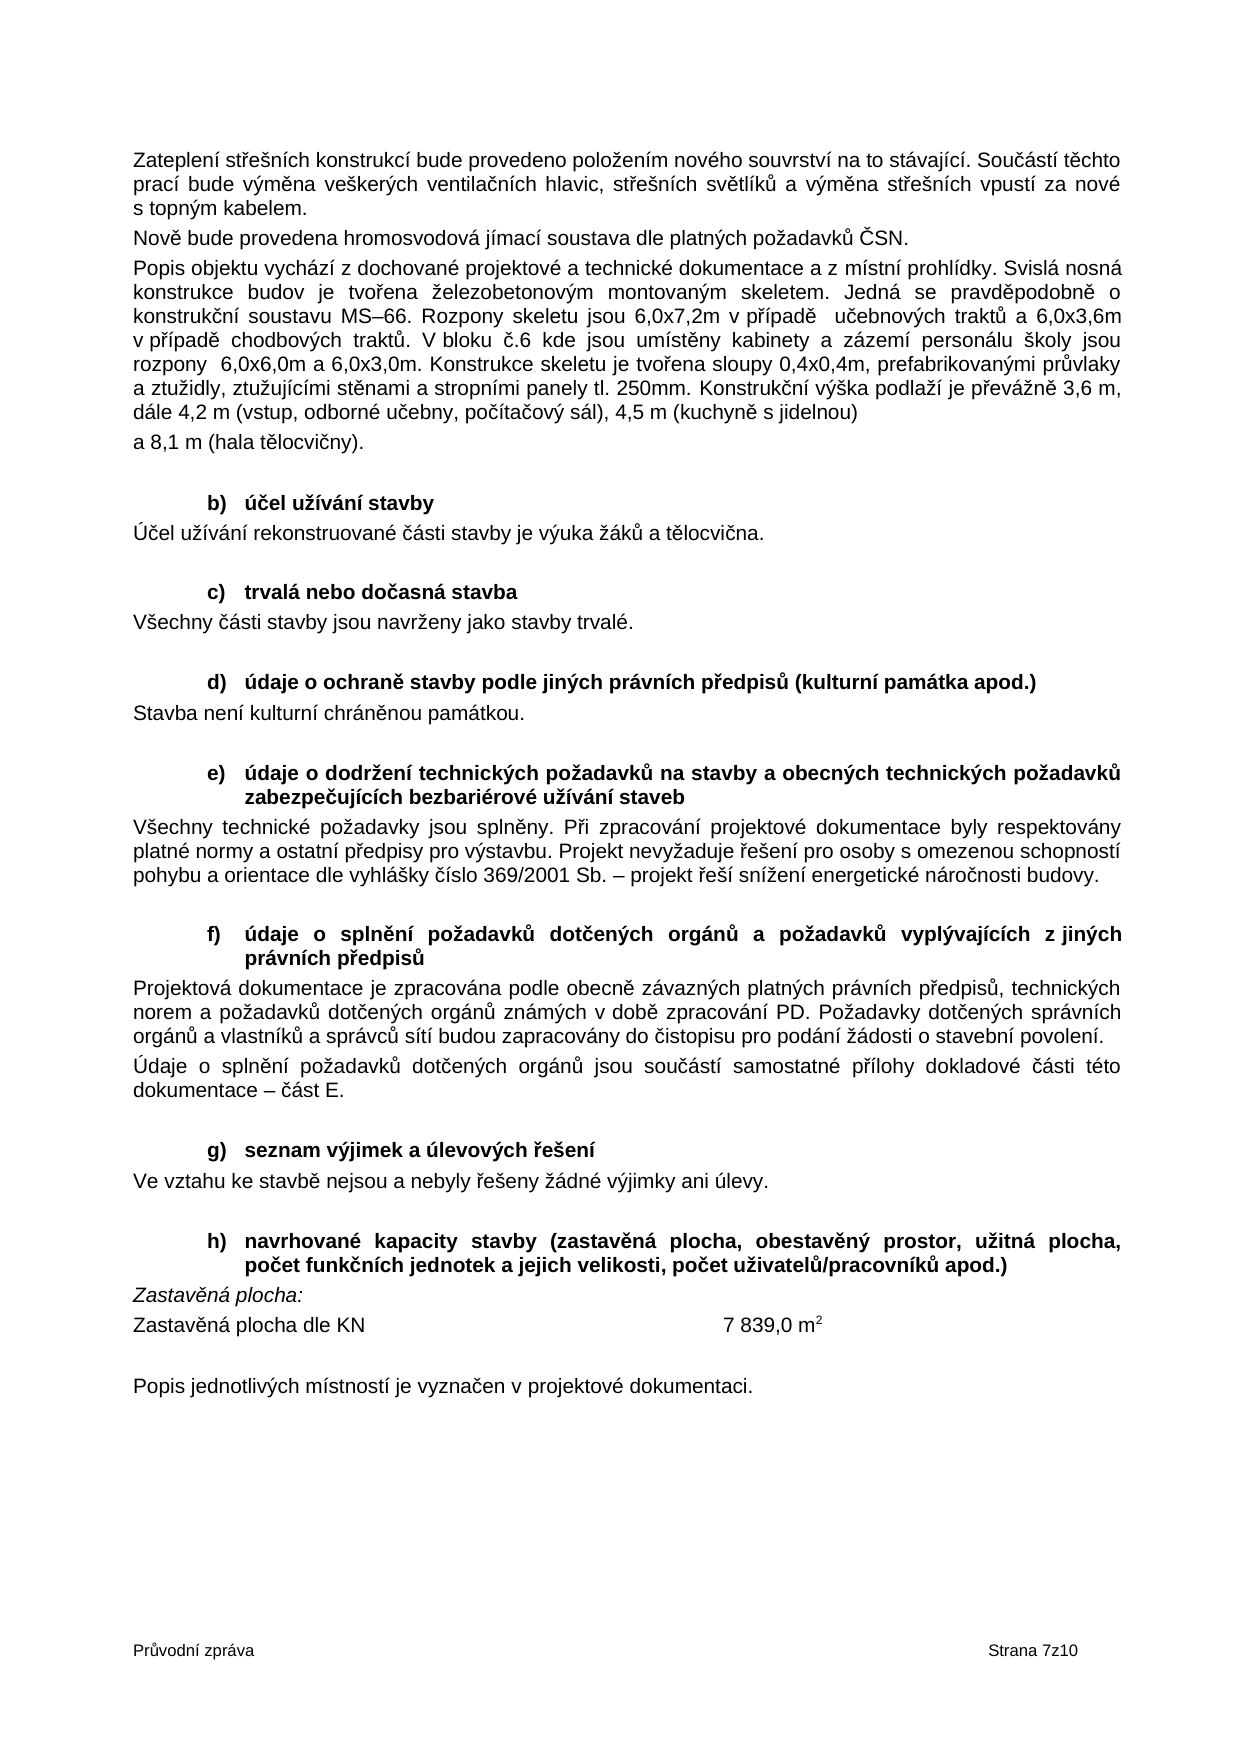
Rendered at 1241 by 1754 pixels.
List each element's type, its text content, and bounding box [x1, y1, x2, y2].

subtitle údaje o splnění požadavků dotčených orgánů a požadavků vyplývajících z jiných právních předpisů [207, 922, 1122, 969]
text Popis objektu vychází z dochované projektové a technické dokumentace a z místní prohlídky. Svislá nosná konstrukce budov je tvořena železobetonovým montovaným skeletem. Jedná se pravděpodobně o konstrukční soustavu MS–66. Rozpony skeletu jsou 6,0x7,2m v případě učebnových traktů a 6,0x3,6m v případě chodbových traktů. V bloku č.6 kde jsou umístěny kabinety a zázemí personálu školy jsou rozpony 6,0x6,0m a 6,0x3,0m. Konstrukce skeletu je tvořena sloupy 0,4x0,4m, prefabrikovanými průvlaky a ztužidly, ztužujícími stěnami a stropními panely tl. 250mm. Konstrukční výška podlaží je převážně 3,6 m, dále 4,2 m (vstup, odborné učebny, počítačový sál), 4,5 m (kuchyně s jidelnou) [133, 256, 1122, 424]
text a 8,1 m (hala tělocvičny). [133, 430, 1122, 454]
text Projektová dokumentace je zpracována podle obecně závazných platných právních předpisů, technických norem a požadavků dotčených orgánů známých v době zpracování PD. Požadavky dotčených správních orgánů a vlastníků a správců sítí budou zapracovány do čistopisu pro podání žádosti o stavební povolení. [133, 976, 1122, 1048]
text Všechny technické požadavky jsou splněny. Při zpracování projektové dokumentace byly respektovány platné normy a ostatní předpisy pro výstavbu. Projekt nevyžaduje řešení pro osoby s omezenou schopností pohybu a orientace dle vyhlášky číslo 369/2001 Sb. – projekt řeší snížení energetické náročnosti budovy. [133, 815, 1122, 887]
text Popis jednotlivých místností je vyznačen v projektové dokumentaci. [133, 1374, 1122, 1398]
subtitle trvalá nebo dočasná stavba [207, 579, 1122, 603]
text Nově bude provedena hromosvodová jímací soustava dle platných požadavků ČSN. [133, 226, 1122, 250]
text Účel užívání rekonstruované části stavby je výuka žáků a tělocvična. [133, 521, 1122, 544]
text Zateplení střešních konstrukcí bude provedeno položením nového souvrství na to stávající. Součástí těchto prací bude výměna veškerých ventilačních hlavic, střešních světlíků a výměna střešních vpustí za nové s topným kabelem. [133, 148, 1122, 219]
subtitle seznam výjimek a úlevových řešení [207, 1138, 1122, 1162]
subtitle údaje o dodržení technických požadavků na stavby a obecných technických požadavků zabezpečujících bezbariérové užívání staveb [207, 761, 1122, 809]
text Ve vztahu ke stavbě nejsou a nebyly řešeny žádné výjimky ani úlevy. [133, 1168, 1122, 1192]
text Zastavěná plocha: [133, 1283, 1122, 1307]
subtitle účel užívání stavby [207, 490, 1122, 514]
text Všechny části stavby jsou navrženy jako stavby trvalé. [133, 610, 1122, 634]
subtitle navrhované kapacity stavby (zastavěná plocha, obestavěný prostor, užitná plocha, počet funkčních jednotek a jejich velikosti, počet uživatelů/pracovníků apod.) [207, 1229, 1122, 1277]
subtitle údaje o ochraně stavby podle jiných právních předpisů (kulturní památka apod.) [207, 670, 1122, 694]
text Zastavěná plocha dle KN 7 839,0 m2 [133, 1313, 1122, 1337]
text Stavba není kulturní chráněnou památkou. [133, 700, 1122, 724]
text Údaje o splnění požadavků dotčených orgánů jsou součástí samostatné přílohy dokladové části této dokumentace – část E. [133, 1054, 1122, 1102]
